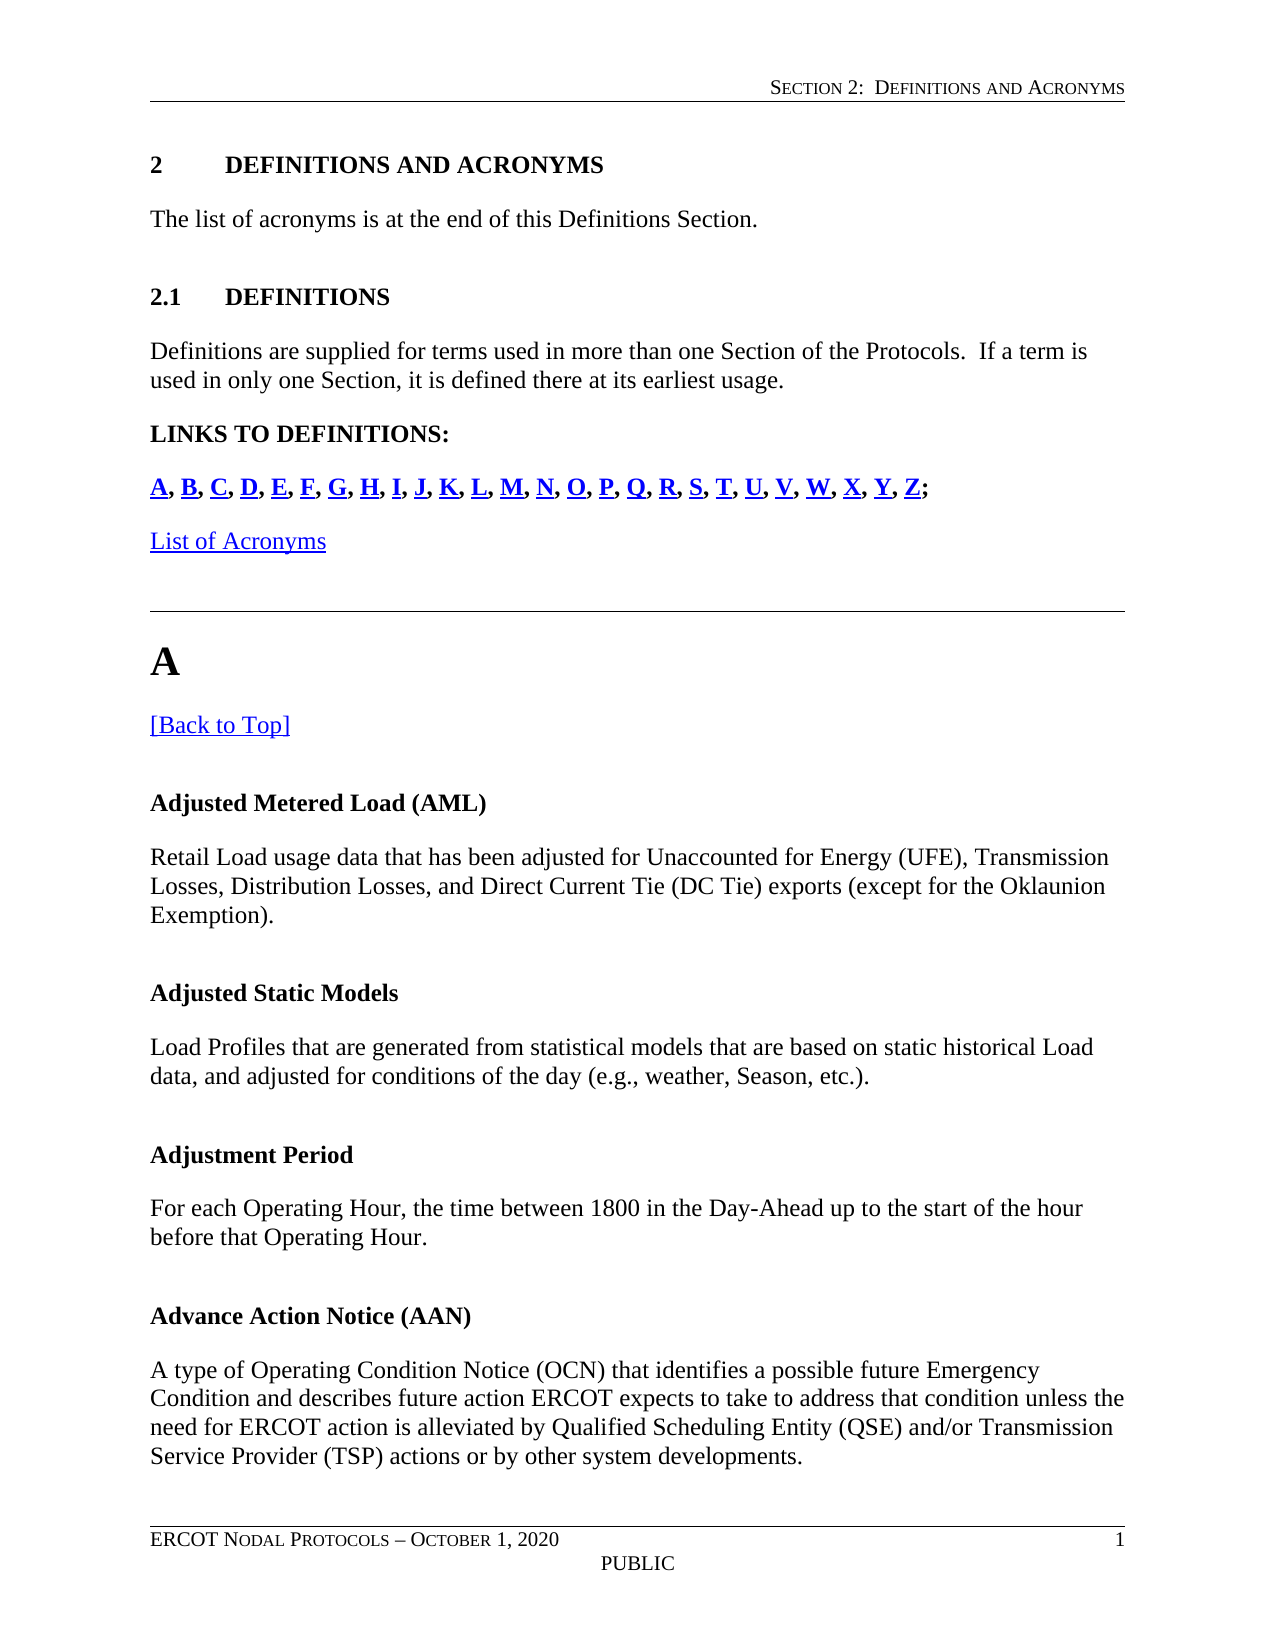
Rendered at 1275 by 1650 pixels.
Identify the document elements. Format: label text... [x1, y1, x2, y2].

text Adjustment Period [150, 1140, 1125, 1168]
text Retail Load usage data that has been adjusted for Unaccounted for Energy (UFE), Transmission Losses, Distribution Losses, and Direct Current Tie (DC Tie) exports (except for the Oklaunion Exemption). [150, 842, 1125, 928]
text Links to Definitions: [150, 419, 1125, 447]
text Definitions are supplied for terms used in more than one Section of the Protocols. If a term is used in only one Section, it is defined there at its earliest usage. [150, 336, 1125, 394]
text Load Profiles that are generated from statistical models that are based on static historical Load data, and adjusted for conditions of the day (e.g., weather, Season, etc.). [150, 1032, 1125, 1090]
list [Back to Top] [150, 710, 1125, 738]
text A, B, C, D, E, F, G, H, I, J, K, L, M, N, O, P, Q, R, S, T, U, V, W, X, Y, Z; [150, 472, 1125, 501]
subtitle 2 DEFINITIONS AND ACRONYMS [150, 150, 1125, 179]
text For each Operating Hour, the time between 1800 in the Day-Ahead up to the start of the hour before that Operating Hour. [150, 1193, 1125, 1251]
text A type of Operating Condition Notice (OCN) that identifies a possible future Emergency Condition and describes future action ERCOT expects to take to address that condition unless the need for ERCOT action is alleviated by Qualified Scheduling Entity (QSE) and/or Transmission Service Provider (TSP) actions or by other system developments. [150, 1355, 1125, 1470]
text List of Acronyms [150, 526, 1125, 555]
text Advance Action Notice (AAN) [150, 1301, 1125, 1330]
text The list of acronyms is at the end of this Definitions Section. [150, 204, 1125, 232]
text Adjusted Metered Load (AML) [150, 788, 1125, 817]
text Adjusted Static Models [150, 978, 1125, 1007]
subtitle 2.1 DEFINITIONS [150, 282, 1125, 311]
text A [150, 637, 1125, 685]
